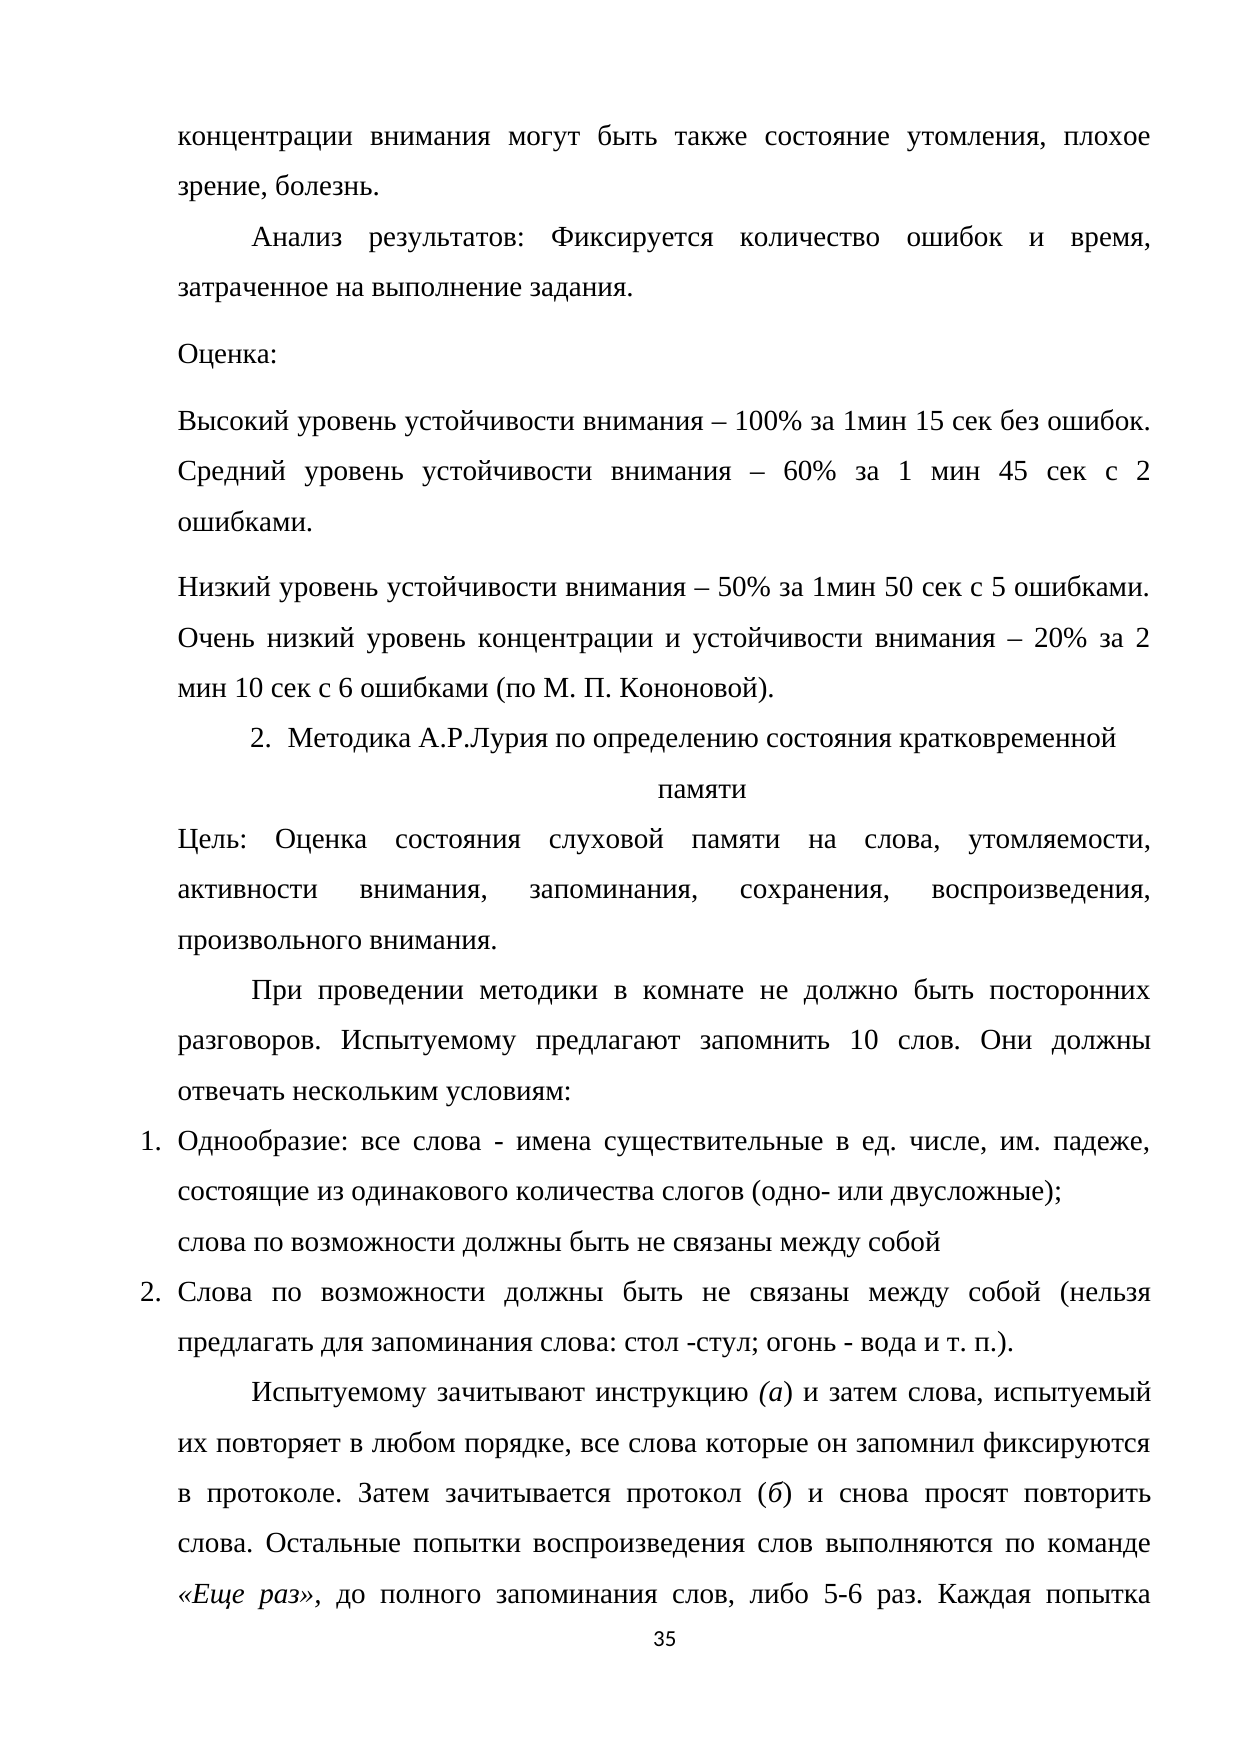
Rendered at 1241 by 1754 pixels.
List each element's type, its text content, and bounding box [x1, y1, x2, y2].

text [177, 118, 1152, 202]
list Слова по возможности должны быть не связаны между собой (нельзя предлагать для запоминания слова: стол -стул; огонь - вода и т. п.). [140, 1274, 1152, 1358]
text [177, 1374, 1152, 1609]
text Высокий уровень устойчивости внимания – 100% за 1мин 15 сек без ошибок. Средний уровень устойчивости внимания – 60% за 1 мин 45 сек с 2 ошибками. [177, 403, 1152, 537]
text Оценка: [177, 336, 1152, 369]
text Анализ результатов: Фиксируется количество ошибок и время, затраченное на выполнение задания. [177, 219, 1152, 303]
text При проведении методики в комнате не должно быть посторонних разговоров. Испытуемому предлагают запомнить 10 слов. Они должны отвечать нескольким условиям: [177, 972, 1152, 1106]
text Низкий уровень устойчивости внимания – 50% за 1мин 50 сек с 5 ошибками. Очень низкий уровень концентрации и устойчивости внимания – 20% за 2 мин 10 сек с 6 ошибками (по М. П. Кононовой). [177, 569, 1152, 704]
list Методика А.Р.Лурия по определению состояния кратковременной памяти [215, 721, 1152, 804]
list Однообразие: все слова - имена существительные в ед. числе, им. падеже, состоящие из одинакового количества слогов (одно- или двусложные); [140, 1123, 1152, 1207]
text слова по возможности должны быть не связаны между собой [177, 1224, 1152, 1257]
text Цель: Оценка состояния слуховой памяти на слова, утомляемости, активности внимания, запоминания, сохранения, воспроизведения, произвольного внимания. [177, 821, 1152, 955]
